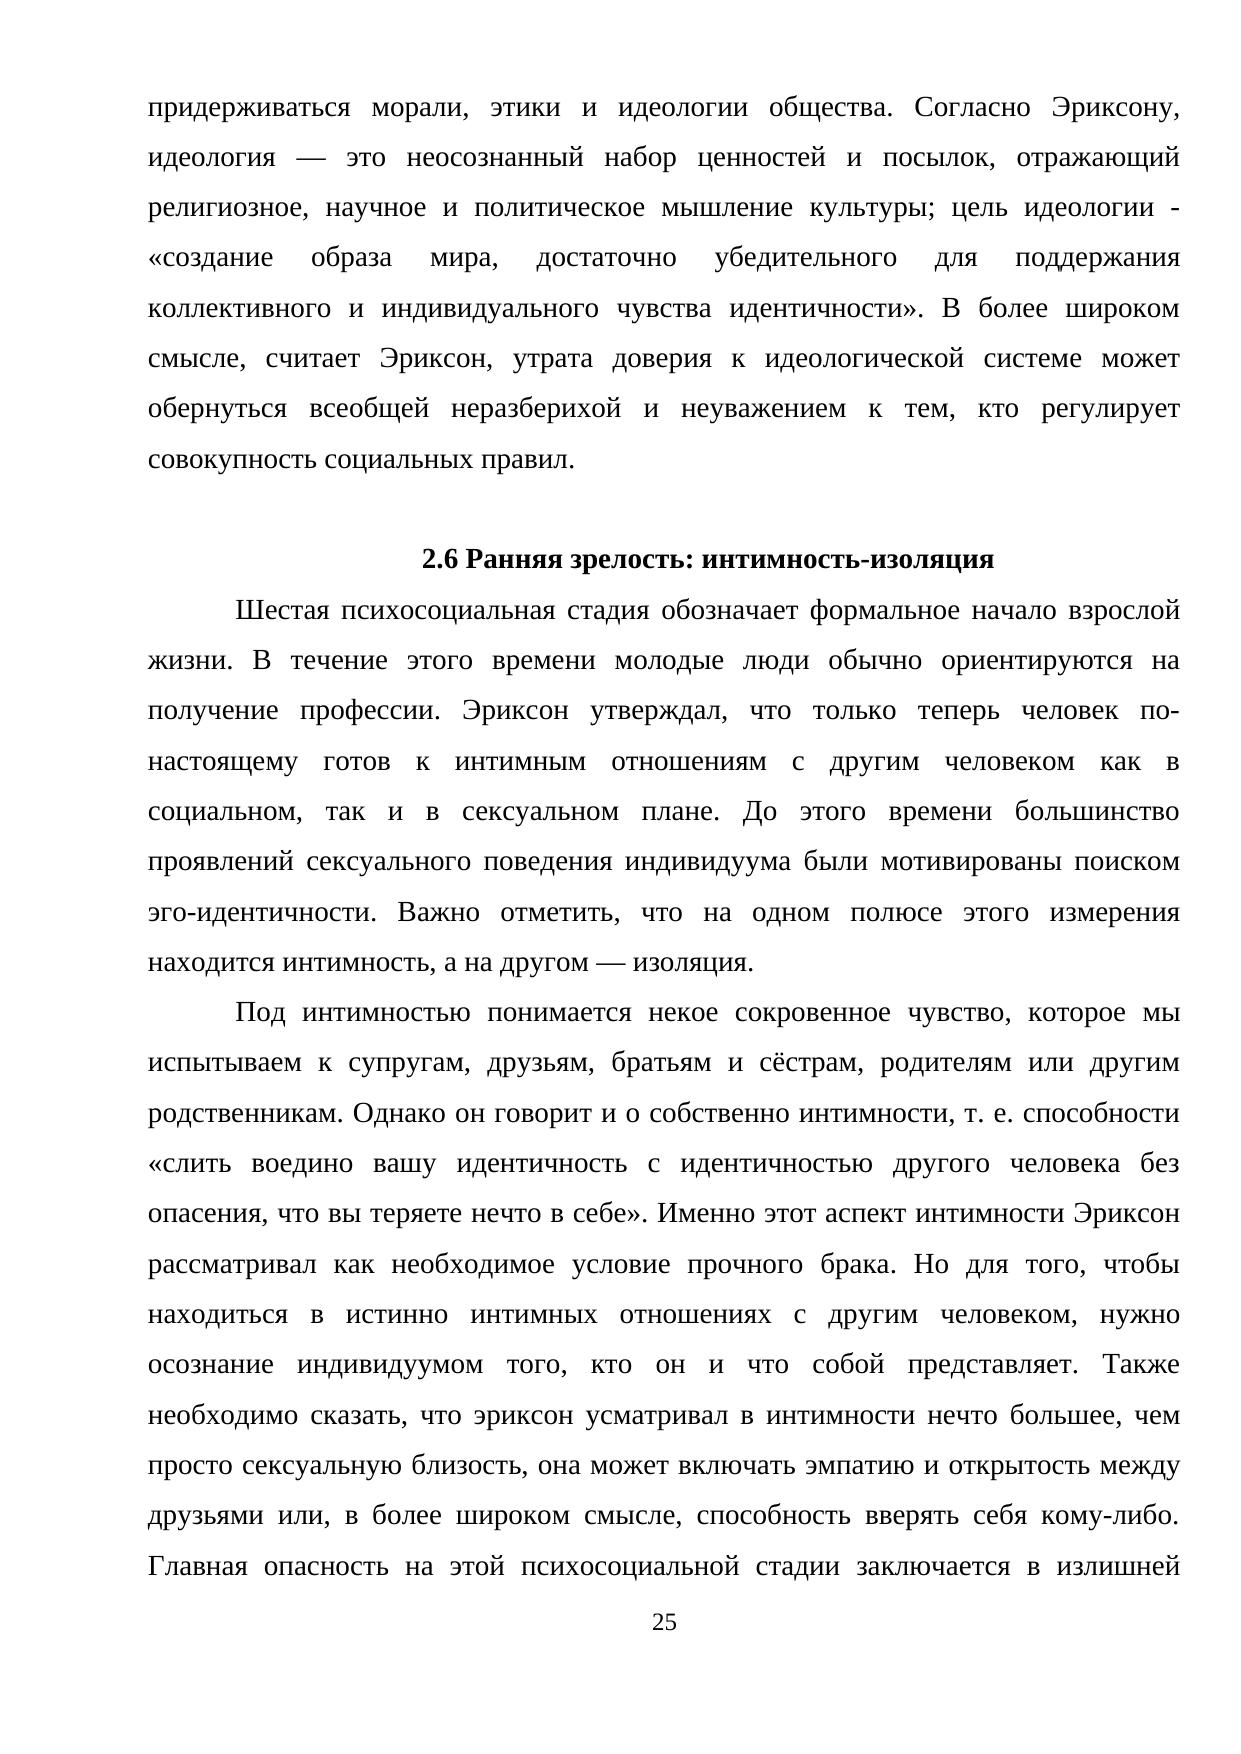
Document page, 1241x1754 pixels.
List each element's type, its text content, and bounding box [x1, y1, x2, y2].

text Шестая психосоциальная стадия обозначает формальное начало взрослой жизни. В течение этого времени молодые люди обычно ориентируются на получение профессии. Эриксон утверждал, что только теперь человек по-настоящему готов к интимным отношениям с другим человеком как в социальном, так и в сексуальном плане. До этого времени большинство проявлений сексуального поведения индивидуума были мотивированы поиском эго-идентичности. Важно отметить, что на одном полюсе этого измерения находится интимность, а на другом — изоляция. [148, 592, 1181, 977]
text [148, 89, 1181, 474]
text 2.6 Ранняя зрелость: интимность-изоляция [148, 541, 1181, 575]
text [148, 994, 1181, 1581]
